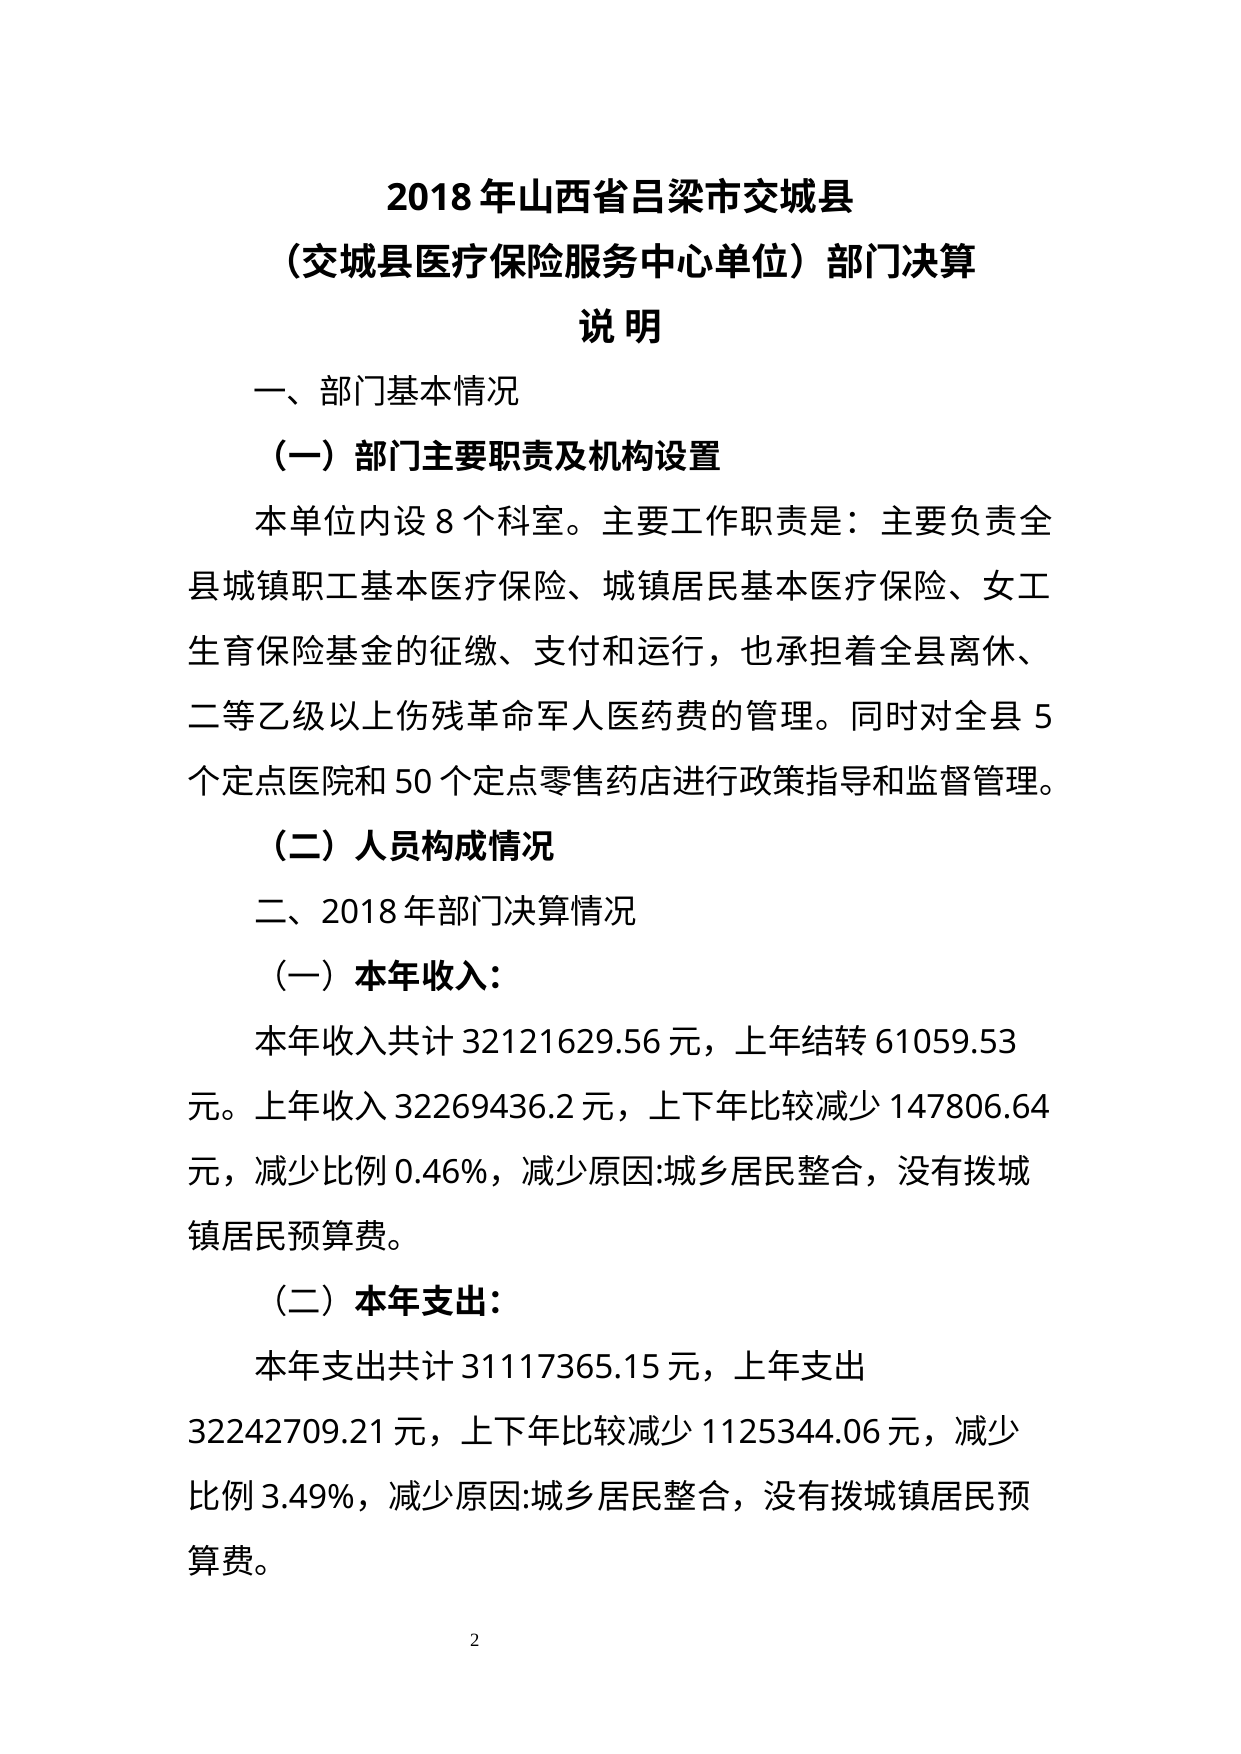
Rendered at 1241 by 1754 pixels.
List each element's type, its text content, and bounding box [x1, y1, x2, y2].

text （一）部门主要职责及机构设置 [187, 422, 1053, 487]
text （交城县医疗保险服务中心单位）部门决算 [187, 227, 1053, 292]
text 一、部门基本情况 [187, 357, 1053, 422]
list 本年支出共计31117365.15元，上年支出32242709.21元，上下年比较减少1125344.06元，减少比例3.49%，减少原因:城乡居民整合，没有拨城镇居民预算费。 [187, 1332, 1053, 1592]
text 说 明 [187, 292, 1053, 357]
list 本年支出： [187, 1267, 1053, 1332]
list 人员构成情况 [187, 812, 1053, 877]
text 2018年山西省吕梁市交城县 [187, 162, 1053, 227]
text 本单位内设8个科室。主要工作职责是：主要负责全县城镇职工基本医疗保险、城镇居民基本医疗保险、女工生育保险基金的征缴、支付和运行，也承担着全县离休、二等乙级以上伤残革命军人医药费的管理。同时对全县5个定点医院和50个定点零售药店进行政策指导和监督管理。 [187, 487, 1053, 812]
text 二、2018年部门决算情况 [187, 877, 1053, 942]
list 本年收入： [187, 942, 1053, 1007]
list 本年收入共计 32121629.56元，上年结转61059.53元。上年收入32269436.2元，上下年比较减少147806.64 元，减少比例0.46%，减少原因:城乡居民整合，没有拨城镇居民预算费。 [187, 1007, 1053, 1267]
